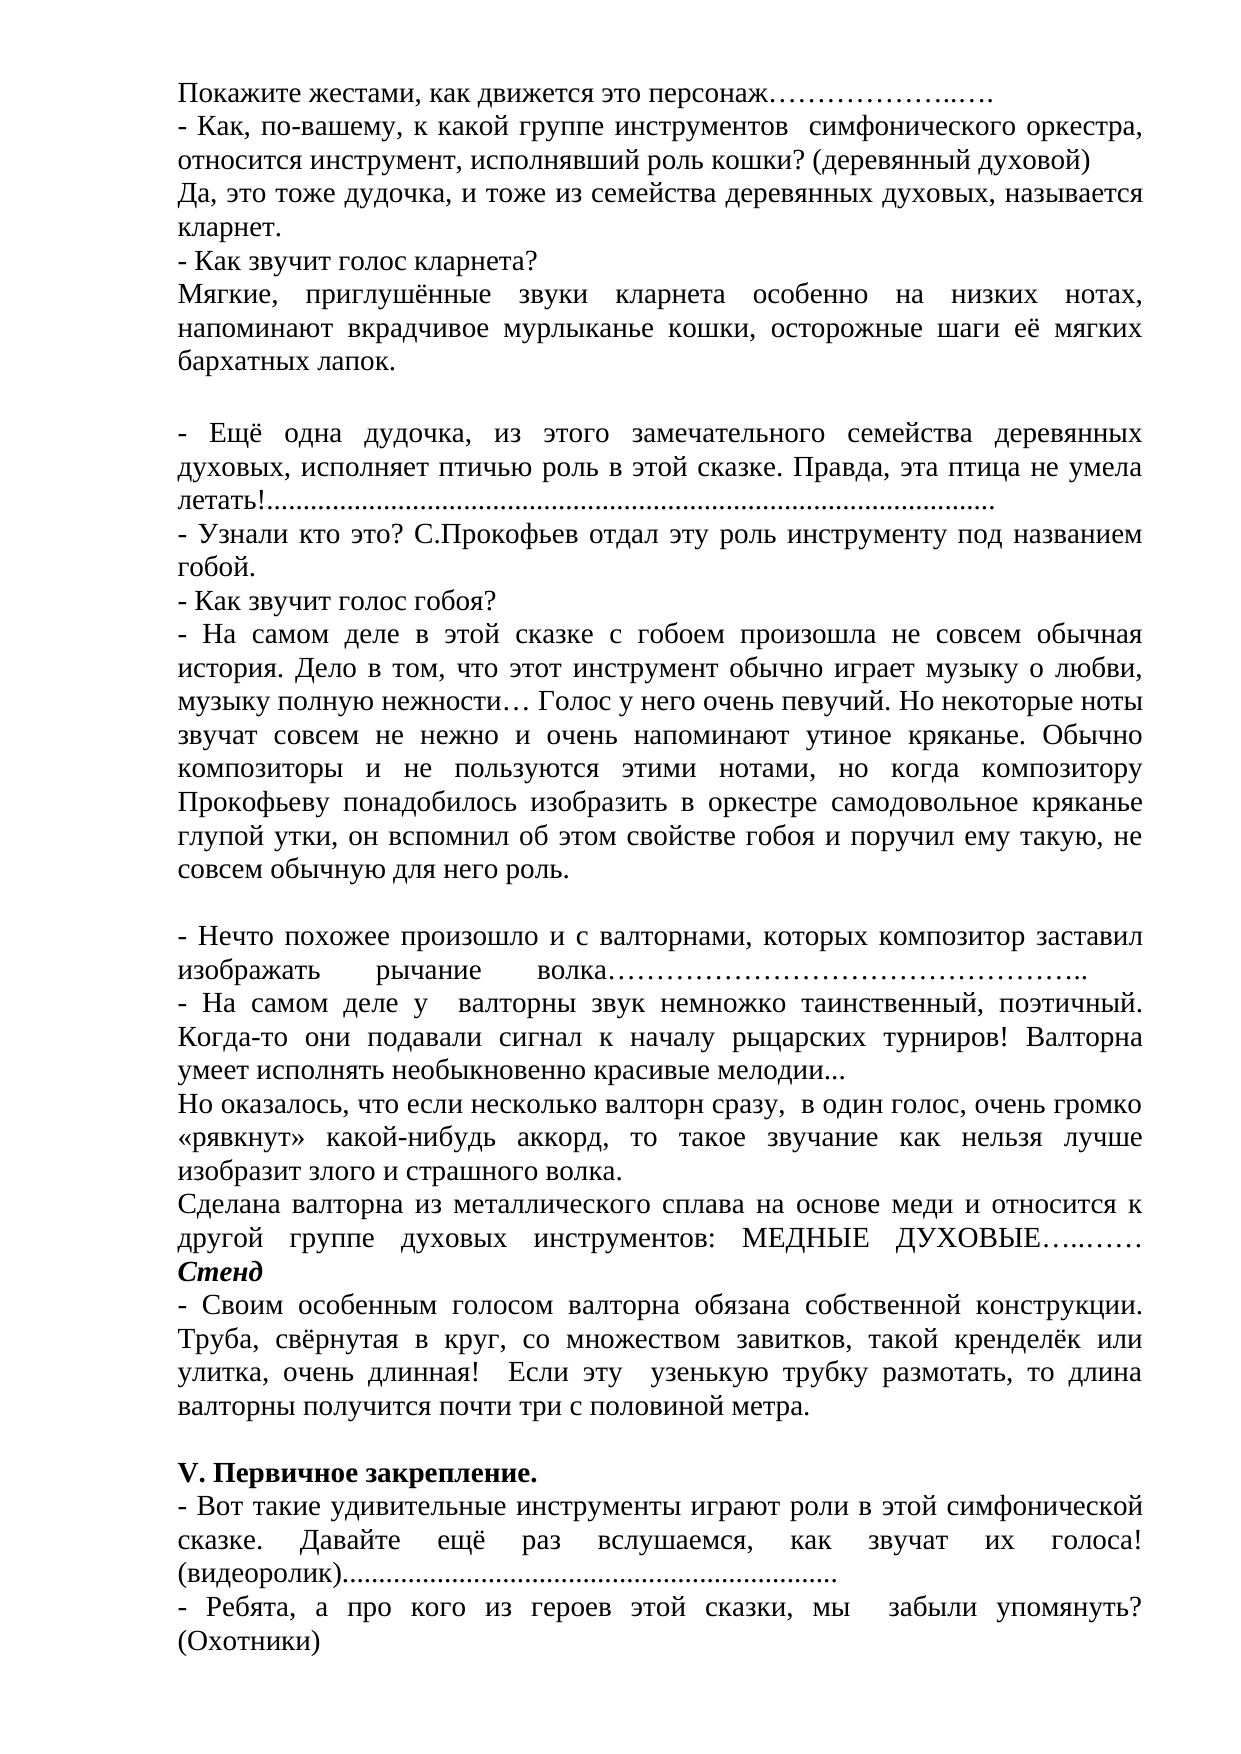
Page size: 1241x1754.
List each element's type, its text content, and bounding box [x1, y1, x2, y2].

text Но оказалось, что если несколько валторн сразу, в один голос, очень громко «рявкнут» какой-нибудь аккорд, то такое звучание как нельзя лучше изобразит злого и страшного волка. [177, 1086, 1144, 1187]
text - Ребята, а про кого из героев этой сказки, мы забыли упомянуть? (Охотники) [177, 1589, 1144, 1656]
text - Ещё одна дудочка, из этого замечательного семейства деревянных духовых, исполняет птичью роль в этой сказке. Правда, эта птица не умела летать!.................................................................................................... [177, 415, 1144, 516]
text - Вот такие удивительные инструменты играют роли в этой симфонической сказке. Давайте ещё раз вслушаемся, как звучат их голоса!(видеоролик).................................................................... [177, 1488, 1144, 1589]
text Покажите жестами, как движется это персонаж………………..…. [177, 75, 1144, 108]
text Да, это тоже дудочка, и тоже из семейства деревянных духовых, называется кларнет. [177, 176, 1144, 243]
text Сделана валторна из металлического сплава на основе меди и относится к другой группе духовых инструментов: МЕДНЫЕ ДУХОВЫЕ…..…… Стенд [177, 1187, 1144, 1287]
text - На самом деле в этой сказке с гобоем произошла не совсем обычная история. Дело в том, что этот инструмент обычно играет музыку о любви, музыку полную нежности… Голос у него очень певучий. Но некоторые ноты звучат совсем не нежно и очень напоминают утиное кряканье. Обычно композиторы и не пользуются этими нотами, но когда композитору Прокофьеву понадобилось изобразить в оркестре самодовольное кряканье глупой утки, он вспомнил об этом свойстве гобоя и поручил ему такую, не совсем обычную для него роль. [177, 616, 1144, 885]
text V. Первичное закрепление. [177, 1455, 1144, 1488]
text - Своим особенным голосом валторна обязана собственной конструкции. Труба, свёрнутая в круг, со множеством завитков, такой кренделёк или улитка, очень длинная! Если эту узенькую трубку размотать, то длина валторны получится почти три с половиной метра. [177, 1287, 1144, 1421]
text - Как звучит голос гобоя? [177, 583, 1144, 616]
text - Узнали кто это? С.Прокофьев отдал эту роль инструменту под названием гобой. [177, 516, 1144, 583]
text - Как, по-вашему, к какой группе инструментов симфонического оркестра, относится инструмент, исполнявший роль кошки? (деревянный духовой) [177, 108, 1144, 176]
text - Как звучит голос кларнета? [177, 243, 1144, 276]
text Мягкие, приглушённые звуки кларнета особенно на низких нотах, напоминают вкрадчивое мурлыканье кошки, осторожные шаги её мягких бархатных лапок. [177, 276, 1144, 377]
text - Нечто похожее произошло и с валторнами, которых композитор заставил изображать рычание волка………………………………………….. - На самом деле у валторны звук немножко таинственный, поэтичный. Когда-то они подавали сигнал к началу рыцарских турниров! Валторна умеет исполнять необыкновенно красивые мелодии... [177, 918, 1144, 1086]
